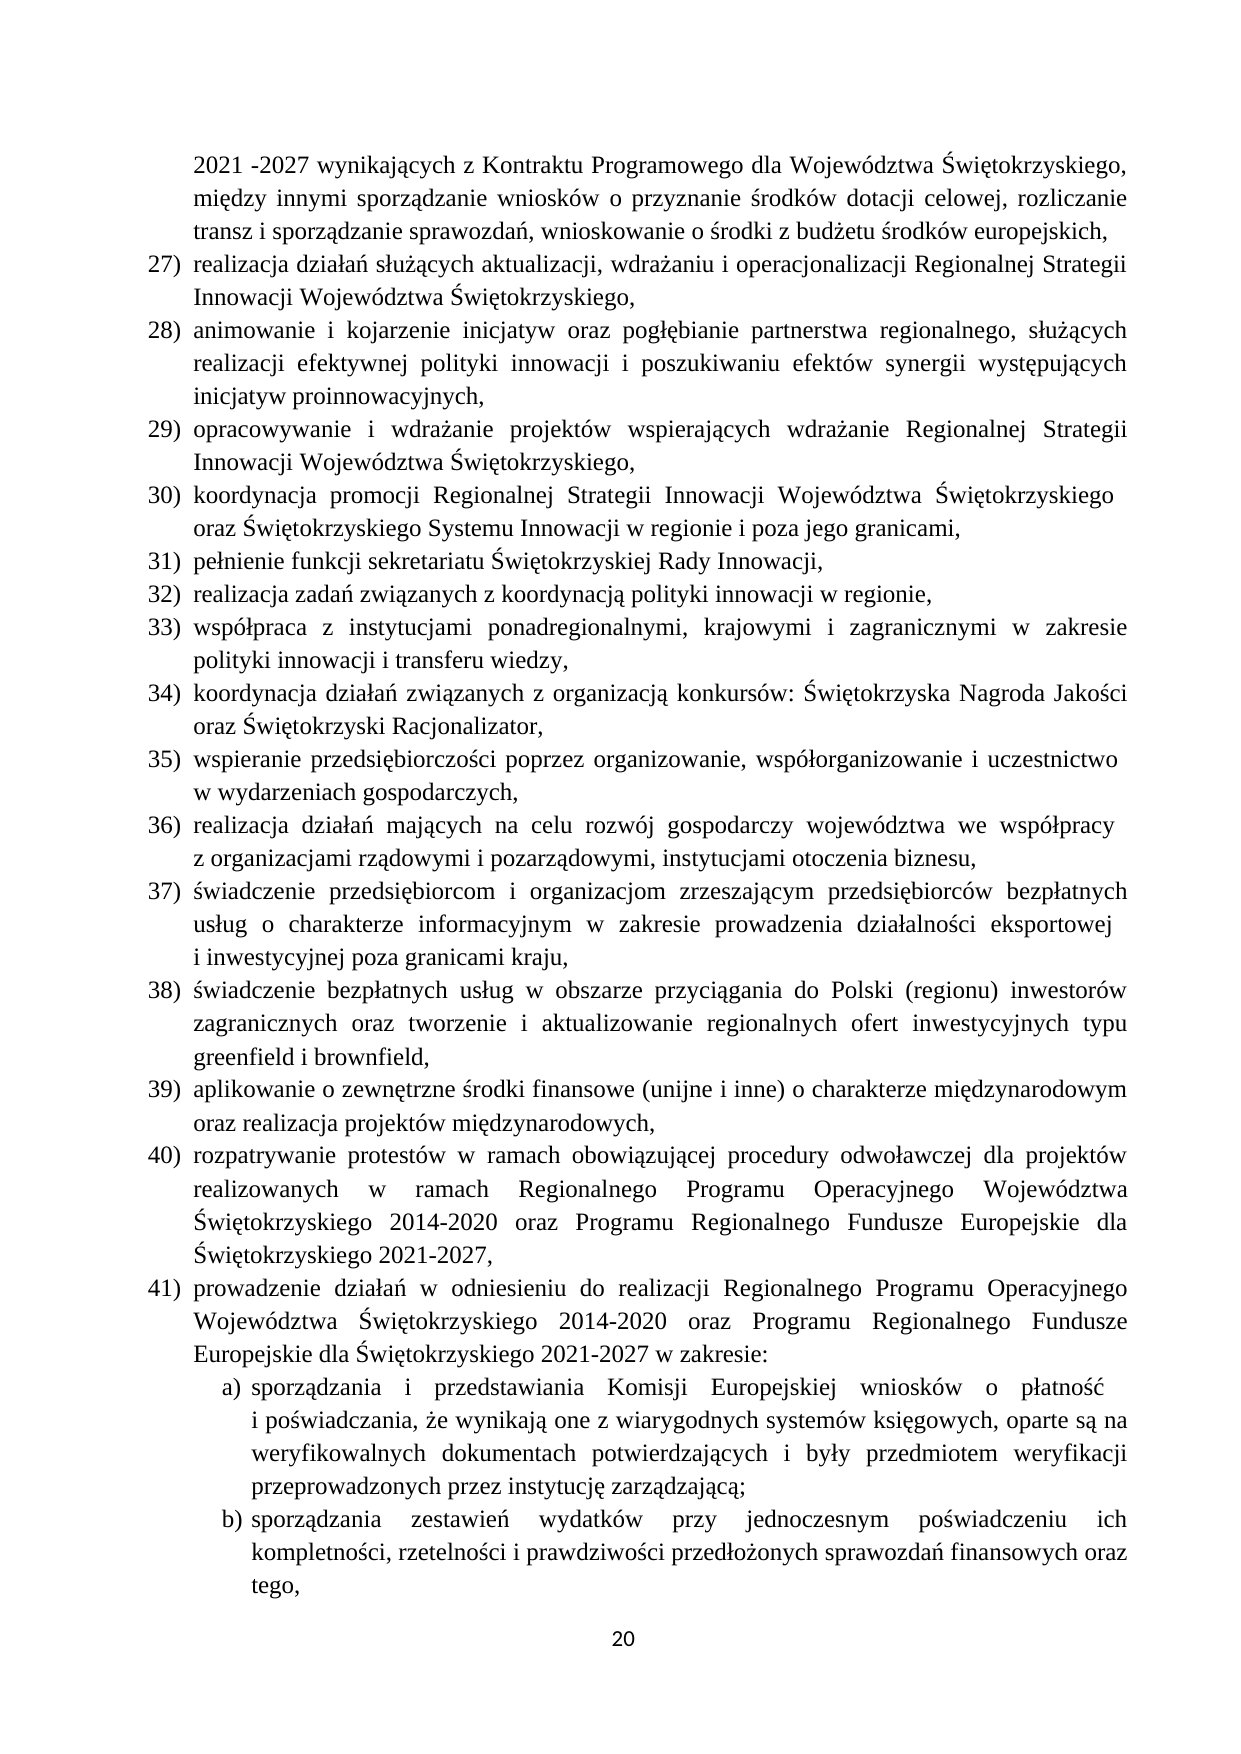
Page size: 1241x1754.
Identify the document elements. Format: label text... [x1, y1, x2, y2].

list aplikowanie o zewnętrzne środki finansowe (unijne i inne) o charakterze międzynarodowym oraz realizacja projektów międzynarodowych, [148, 1074, 1128, 1136]
list animowanie i kojarzenie inicjatyw oraz pogłębianie partnerstwa regionalnego, służących realizacji efektywnej polityki innowacji i poszukiwaniu efektów synergii występujących inicjatyw proinnowacyjnych, [148, 315, 1128, 410]
list rozpatrywanie protestów w ramach obowiązującej procedury odwoławczej dla projektów realizowanych w ramach Regionalnego Programu Operacyjnego Województwa Świętokrzyskiego 2014-2020 oraz Programu Regionalnego Fundusze Europejskie dla Świętokrzyskiego 2021-2027, [148, 1141, 1128, 1268]
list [148, 150, 1128, 245]
list realizacja działań służących aktualizacji, wdrażaniu i operacjonalizacji Regionalnej Strategii Innowacji Województwa Świętokrzyskiego, [148, 249, 1128, 311]
list świadczenie przedsiębiorcom i organizacjom zrzeszającym przedsiębiorców bezpłatnych usług o charakterze informacyjnym w zakresie prowadzenia działalności eksportowej i inwestycyjnej poza granicami kraju, [148, 876, 1128, 971]
list prowadzenie działań w odniesieniu do realizacji Regionalnego Programu Operacyjnego Województwa Świętokrzyskiego 2014-2020 oraz Programu Regionalnego Fundusze Europejskie dla Świętokrzyskiego 2021-2027 w zakresie: [148, 1273, 1128, 1367]
list współpraca z instytucjami ponadregionalnymi, krajowymi i zagranicznymi w zakresie polityki innowacji i transferu wiedzy, [148, 612, 1128, 674]
list opracowywanie i wdrażanie projektów wspierających wdrażanie Regionalnej Strategii Innowacji Województwa Świętokrzyskiego, [148, 414, 1128, 476]
list koordynacja promocji Regionalnej Strategii Innowacji Województwa Świętokrzyskiego oraz Świętokrzyskiego Systemu Innowacji w regionie i poza jego granicami, [148, 480, 1128, 542]
list wspieranie przedsiębiorczości poprzez organizowanie, współorganizowanie i uczestnictwo w wydarzeniach gospodarczych, [148, 744, 1128, 806]
list koordynacja działań związanych z organizacją konkursów: Świętokrzyska Nagroda Jakości oraz Świętokrzyski Racjonalizator, [148, 678, 1128, 740]
list realizacja zadań związanych z koordynacją polityki innowacji w regionie, [148, 579, 1128, 608]
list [222, 1504, 1128, 1599]
list sporządzania i przedstawiania Komisji Europejskiej wniosków o płatność i poświadczania, że wynikają one z wiarygodnych systemów księgowych, oparte są na weryfikowalnych dokumentach potwierdzających i były przedmiotem weryfikacji przeprowadzonych przez instytucję zarządzającą; [222, 1372, 1128, 1499]
list świadczenie bezpłatnych usług w obszarze przyciągania do Polski (regionu) inwestorów zagranicznych oraz tworzenie i aktualizowanie regionalnych ofert inwestycyjnych typu greenfield i brownfield, [148, 976, 1128, 1070]
list realizacja działań mających na celu rozwój gospodarczy województwa we współpracy z organizacjami rządowymi i pozarządowymi, instytucjami otoczenia biznesu, [148, 810, 1128, 872]
list pełnienie funkcji sekretariatu Świętokrzyskiej Rady Innowacji, [148, 546, 1128, 575]
